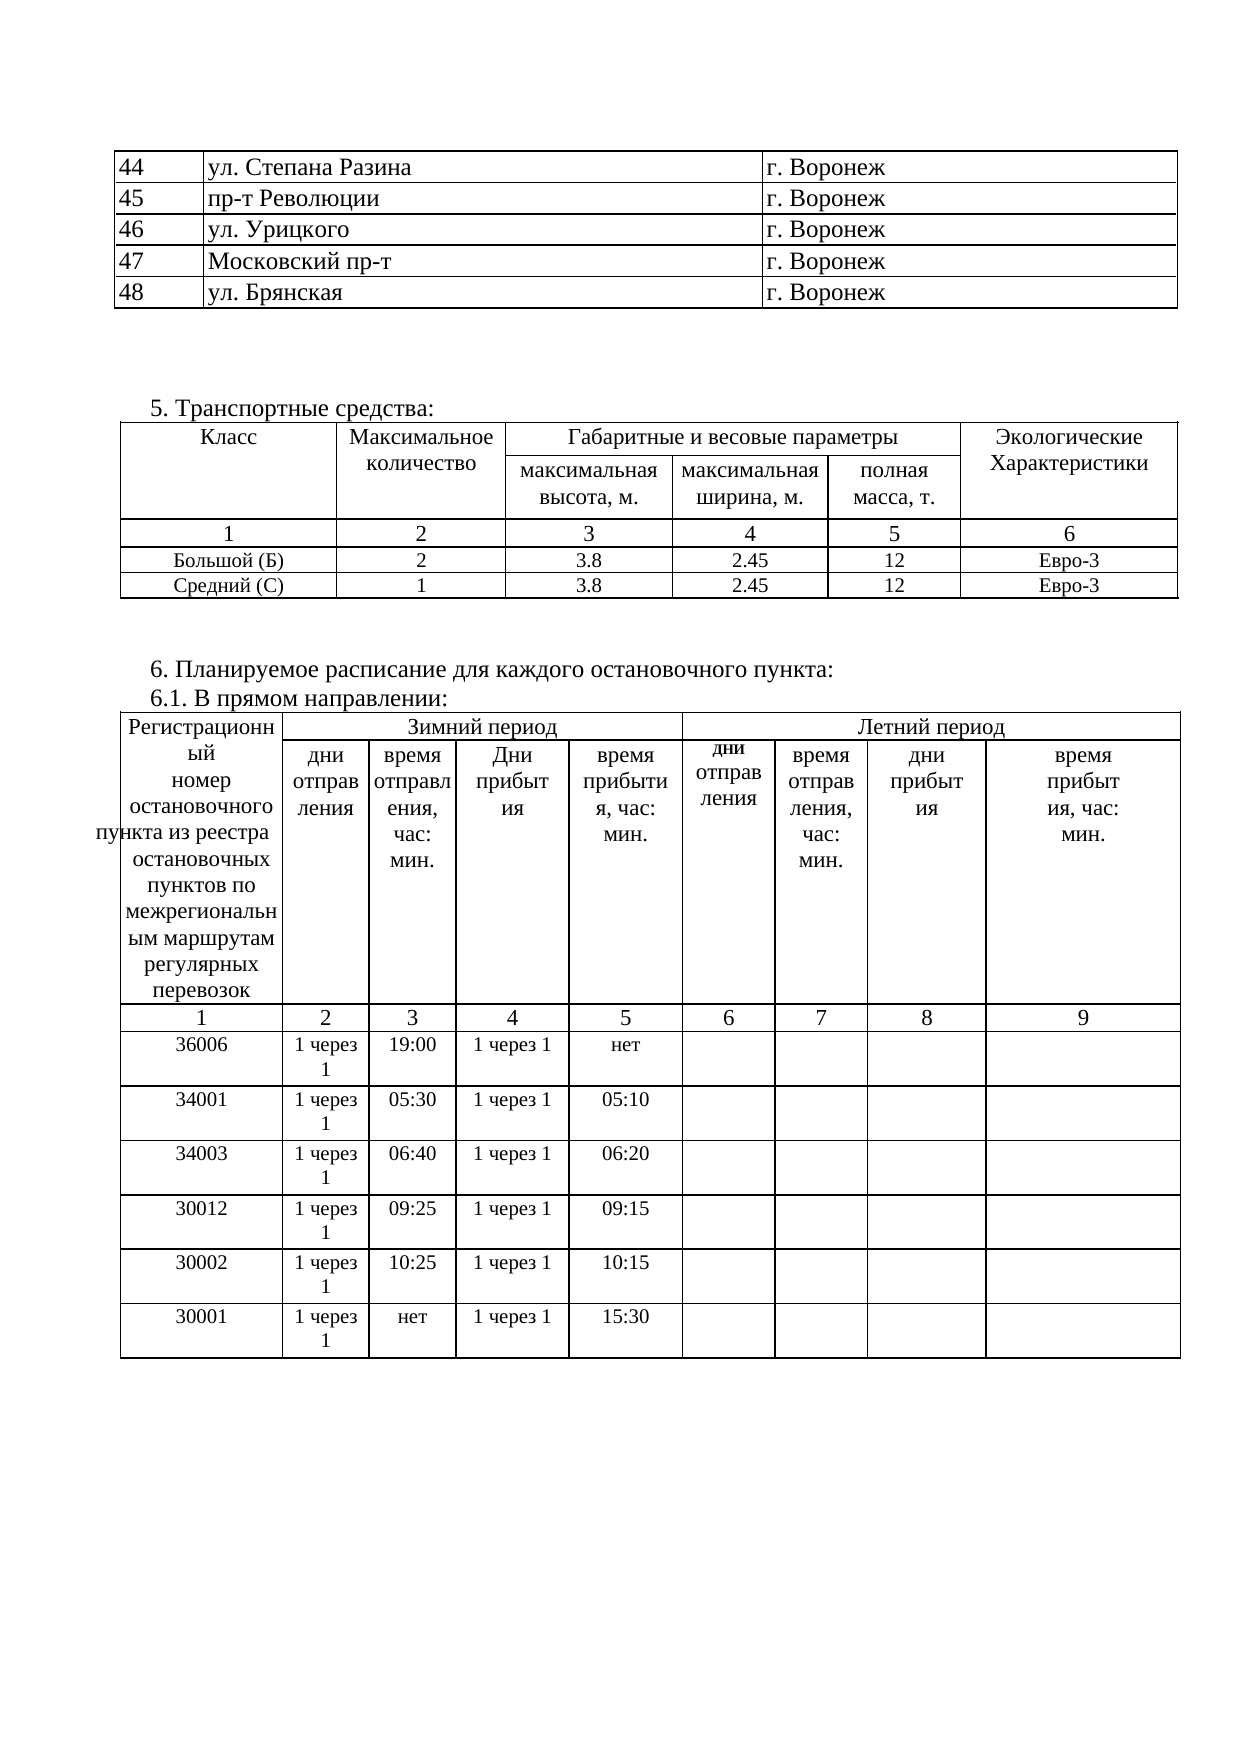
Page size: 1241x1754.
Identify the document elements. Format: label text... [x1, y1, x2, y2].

table_cell 05:30 [370, 1087, 455, 1139]
table_cell нет [570, 1032, 682, 1085]
table_cell пр-т Революции [204, 183, 762, 213]
table_cell максимальная высота, м. [506, 456, 672, 518]
text 5. Транспортные средства: [150, 393, 1090, 421]
table_header Летний период [683, 713, 1180, 739]
table_cell 12 [829, 573, 960, 597]
text 6. Планируемое расписание для каждого остановочного пункта: [150, 654, 1090, 683]
table_cell [987, 1250, 1180, 1303]
table_cell 4 [673, 520, 827, 546]
table_cell максимальная ширина, м. [673, 456, 827, 518]
table_cell 1 через 1 [457, 1250, 568, 1303]
table_cell 2.45 [673, 573, 827, 597]
table_cell 9 [987, 1005, 1180, 1031]
table_cell [776, 1196, 867, 1248]
table_cell [868, 1032, 985, 1085]
table_cell время прибыт ия, час: мин. [987, 741, 1180, 1003]
table_cell Московский пр-т [204, 246, 762, 276]
table_cell [868, 1304, 985, 1357]
table_cell 06:20 [570, 1141, 682, 1194]
table_cell 4 [457, 1005, 568, 1031]
table_cell [868, 1087, 985, 1139]
table_cell [683, 1196, 774, 1248]
table_cell 30012 [121, 1196, 282, 1248]
table_cell [683, 1087, 774, 1139]
text 6.1. В прямом направлении: [150, 683, 1090, 711]
table_cell [776, 1304, 867, 1357]
table_cell [987, 1087, 1180, 1139]
table_cell 48 [115, 277, 203, 307]
table_cell [987, 1032, 1180, 1085]
table_cell 34001 [121, 1087, 282, 1139]
table_cell [683, 1032, 774, 1085]
table_cell 1 через 1 [457, 1087, 568, 1139]
table_cell [683, 1304, 774, 1357]
table_cell 1 [121, 1005, 282, 1031]
table_cell 2 [337, 548, 505, 572]
table_cell 30001 [121, 1304, 282, 1357]
table_cell 1 через 1 [457, 1196, 568, 1248]
table_cell ул. Урицкого [204, 215, 762, 244]
table_header Экологические Характеристики [961, 423, 1177, 518]
table_cell 15:30 [570, 1304, 682, 1357]
table_header Регистрационный номер остановочного пункта из реестра остановочных пунктов по межрегиональным маршрутам регулярных перевозок [121, 713, 282, 1003]
table_header Класс [121, 423, 336, 518]
table_cell [683, 1250, 774, 1303]
table_header Габаритные и весовые параметры [506, 423, 960, 455]
table_cell 30002 [121, 1250, 282, 1303]
table_cell [868, 1250, 985, 1303]
table_cell дни отправ ления [283, 741, 368, 1003]
table_cell 05:10 [570, 1087, 682, 1139]
table_cell ул. Брянская [204, 277, 762, 307]
table_cell 8 [868, 1005, 985, 1031]
table_cell [776, 1032, 867, 1085]
table_cell 1 через 1 [283, 1087, 368, 1139]
table_cell 2.45 [673, 548, 827, 572]
table_cell 2 [337, 520, 505, 546]
table_cell 1 через 1 [457, 1032, 568, 1085]
table_cell 47 [115, 245, 203, 276]
table_cell [776, 1250, 867, 1303]
table_cell 6 [961, 520, 1177, 546]
table_cell 3.8 [506, 573, 672, 597]
table_cell 12 [829, 548, 960, 572]
table_cell г. Воронеж [763, 181, 1177, 213]
table_cell время прибыти я, час: мин. [570, 741, 682, 1003]
table_cell время отправл ения, час: мин. [370, 741, 455, 1003]
table_cell ДНИ отправ ления [683, 741, 774, 1003]
table_cell время отправ ления, час: мин. [776, 741, 867, 1003]
table_cell 1 через 1 [457, 1141, 568, 1194]
table_cell нет [370, 1304, 455, 1357]
table_cell 3 [506, 520, 672, 546]
table_cell 3.8 [506, 548, 672, 572]
table_cell 1 [337, 573, 505, 597]
table_cell г. Воронеж [763, 152, 1177, 181]
table_cell 3 [370, 1005, 455, 1031]
table_cell [987, 1141, 1180, 1194]
table_cell 10:15 [570, 1250, 682, 1303]
table_cell Дни прибыт ия [457, 741, 568, 1003]
table_header Максимальное количество [337, 423, 505, 518]
table_cell 19:00 [370, 1032, 455, 1085]
table_cell 1 через 1 [283, 1032, 368, 1085]
table_cell Евро-3 [961, 573, 1177, 597]
table_cell 1 [121, 520, 336, 546]
table_cell 2 [283, 1005, 368, 1031]
table_cell 44 [115, 152, 203, 181]
table_cell 7 [776, 1005, 867, 1031]
table_cell полная масса, т. [829, 456, 960, 518]
table_cell 06:40 [370, 1141, 455, 1194]
table_cell Евро-3 [961, 548, 1177, 572]
table_cell Большой (Б) [121, 548, 336, 572]
table_cell Средний (С) [121, 573, 336, 597]
table_cell [868, 1196, 985, 1248]
table_cell дни прибыт ия [868, 741, 985, 1003]
table_cell [683, 1141, 774, 1194]
table_cell 1 через 1 [283, 1304, 368, 1357]
table_cell 46 [115, 214, 203, 244]
table_header Зимний период [283, 713, 682, 739]
table_cell ул. Степана Разина [204, 152, 762, 181]
table_cell [776, 1087, 867, 1139]
table_cell 09:25 [370, 1196, 455, 1248]
table_cell 36006 [121, 1032, 282, 1085]
table_cell [868, 1141, 985, 1194]
table_cell г. Воронеж [763, 213, 1177, 244]
table_cell [987, 1196, 1180, 1248]
table_cell 45 [115, 183, 203, 213]
table_cell 34003 [121, 1141, 282, 1194]
table_cell 1 через 1 [283, 1250, 368, 1303]
table_cell 09:15 [570, 1196, 682, 1248]
table_cell 1 через 1 [283, 1141, 368, 1194]
table_cell 5 [829, 520, 960, 546]
table_cell 5 [570, 1005, 682, 1031]
table_cell г. Воронеж [763, 276, 1177, 307]
table_cell [776, 1141, 867, 1194]
table_cell 10:25 [370, 1250, 455, 1303]
table_cell 6 [683, 1005, 774, 1031]
table_cell [987, 1304, 1180, 1357]
table_cell г. Воронеж [763, 244, 1177, 276]
table_cell 1 через 1 [283, 1196, 368, 1248]
table_cell 1 через 1 [457, 1304, 568, 1357]
